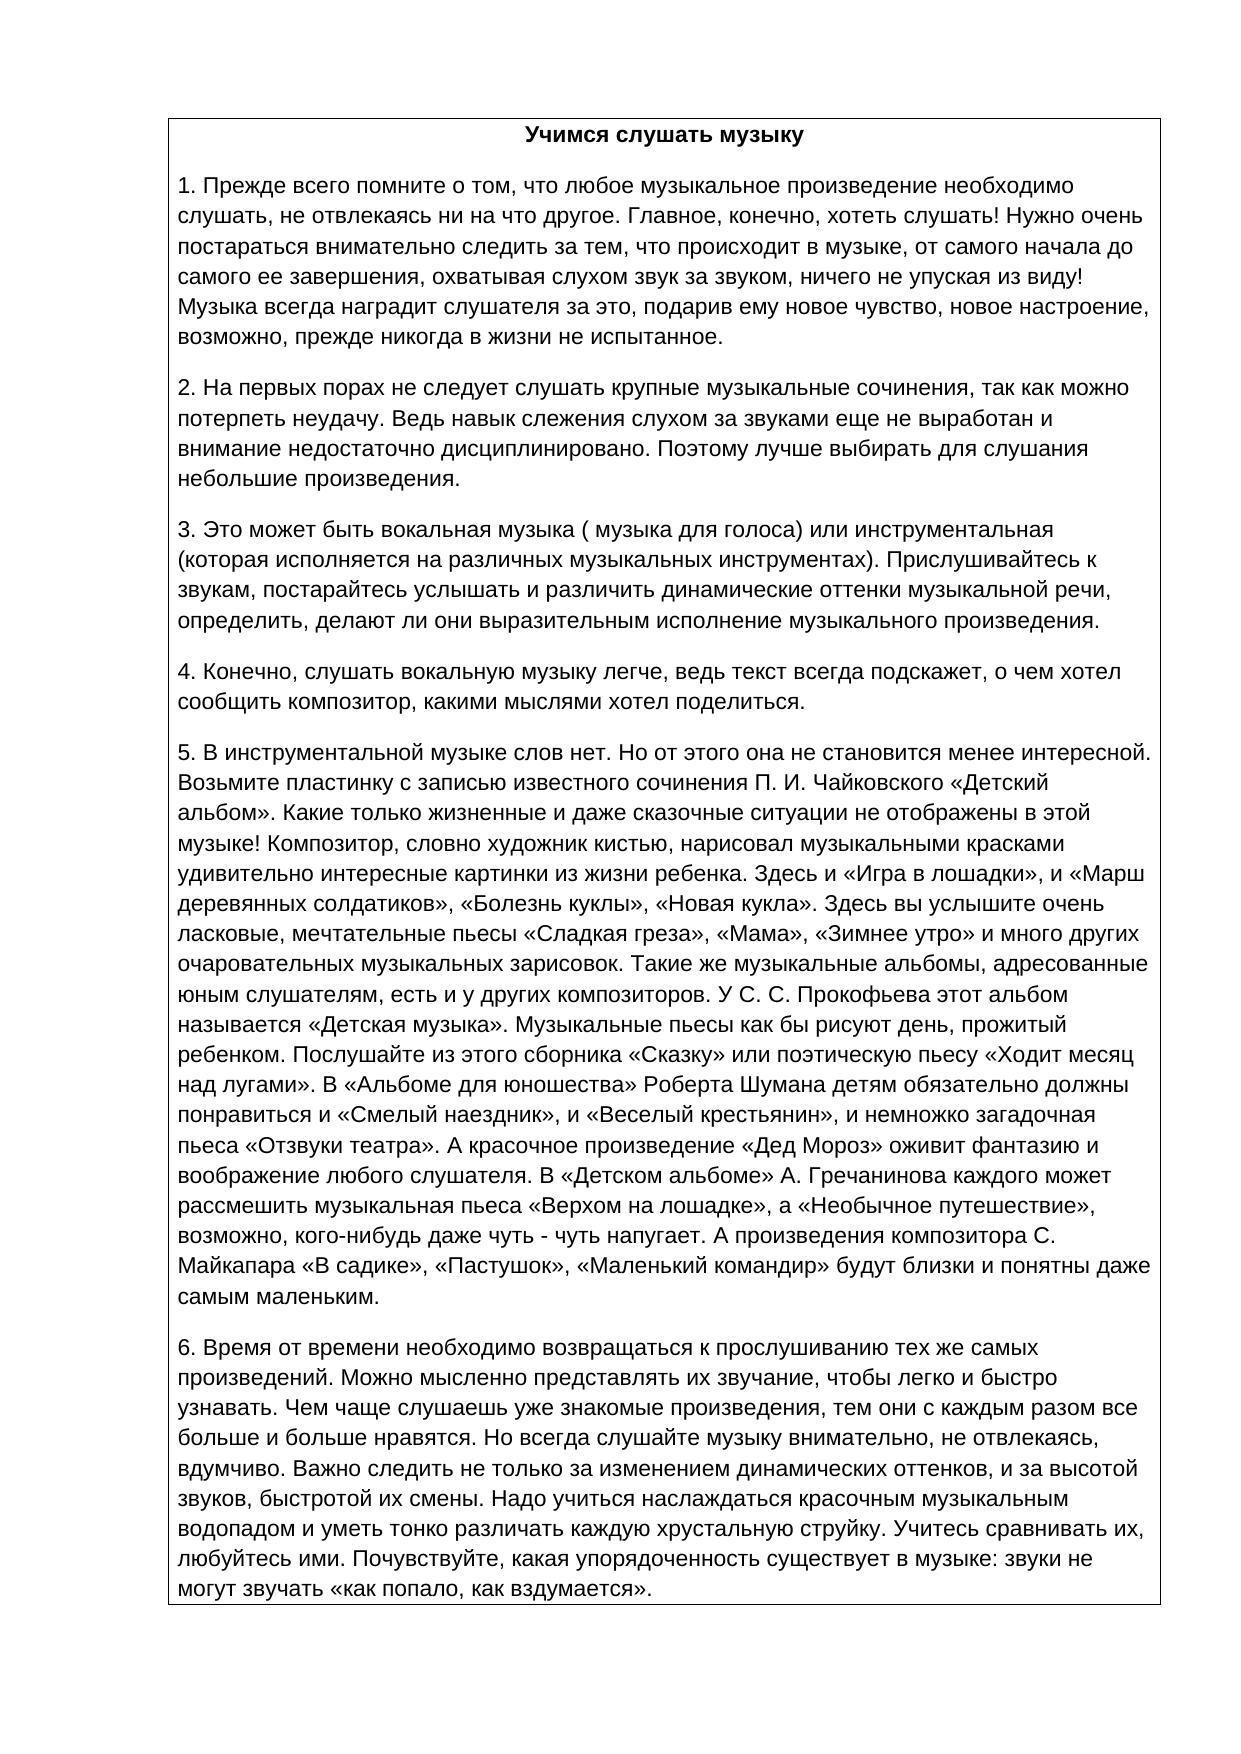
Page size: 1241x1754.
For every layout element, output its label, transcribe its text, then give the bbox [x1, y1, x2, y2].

text Учимся слушать музыку [169, 119, 1160, 148]
text 6. Время от времени необходимо возвращаться к прослушиванию тех же самых произведений. Можно мысленно представлять их звучание, чтобы легко и быстро узнавать. Чем чаще слушаешь уже знакомые произведения, тем они с каждым разом все больше и больше нравятся. Но всегда слушайте музыку внимательно, не отвлекаясь, вдумчиво. Важно следить не только за изменением динамических оттенков, и за высотой звуков, быстротой их смены. Надо учиться наслаждаться красочным музыкальным водопадом и уметь тонко различать каждую хрустальную струйку. Учитесь сравнивать их, любуйтесь ими. Почувствуйте, какая упорядоченность существует в музыке: звуки не могут звучать «как попало, как вздумается». [169, 1331, 1160, 1604]
text 2. На первых порах не следует слушать крупные музыкальные сочинения, так как можно потерпеть неудачу. Ведь навык слежения слухом за звуками еще не выработан и внимание недостаточно дисциплинировано. Поэтому лучше выбирать для слушания небольшие произведения. [169, 371, 1160, 491]
text 1. Прежде всего помните о том, что любое музыкальное произведение необходимо слушать, не отвлекаясь ни на что другое. Главное, конечно, хотеть слушать! Нужно очень постараться внимательно следить за тем, что происходит в музыке, от самого начала до самого ее завершения, охватывая слухом звук за звуком, ничего не упуская из виду! Музыка всегда наградит слушателя за это, подарив ему новое чувство, новое настроение, возможно, прежде никогда в жизни не испытанное. [169, 169, 1160, 350]
text 3. Это может быть вокальная музыка ( музыка для голоса) или инструментальная (которая исполняется на различных музыкальных инструментах). Прислушивайтесь к звукам, постарайтесь услышать и различить динамические оттенки музыкальной речи, определить, делают ли они выразительным исполнение музыкального произведения. [169, 513, 1160, 633]
text 5. В инструментальной музыке слов нет. Но от этого она не становится менее интересной. Возьмите пластинку с записью известного сочинения П. И. Чайковского «Детский альбом». Какие только жизненные и даже сказочные ситуации не отображены в этой музыке! Композитор, словно художник кистью, нарисовал музыкальными красками удивительно интересные картинки из жизни ребенка. Здесь и «Игра в лошадки», и «Марш деревянных солдатиков», «Болезнь куклы», «Новая кукла». Здесь вы услышите очень ласковые, мечтательные пьесы «Сладкая греза», «Мама», «Зимнее утро» и много других очаровательных музыкальных зарисовок. Такие же музыкальные альбомы, адресованные юным слушателям, есть и у других композиторов. У С. С. Прокофьева этот альбом называется «Детская музыка». Музыкальные пьесы как бы рисуют день, прожитый ребенком. Послушайте из этого сборника «Сказку» или поэтическую пьесу «Ходит месяц над лугами». В «Альбоме для юношества» Роберта Шумана детям обязательно должны понравиться и «Смелый наездник», и «Веселый крестьянин», и немножко загадочная пьеса «Отзвуки театра». А красочное произведение «Дед Мороз» оживит фантазию и воображение любого слушателя. В «Детском альбоме» А. Гречанинова каждого может рассмешить музыкальная пьеса «Верхом на лошадке», а «Необычное путешествие», возможно, кого-нибудь даже чуть - чуть напугает. А произведения композитора С. Майкапара «В садике», «Пастушок», «Маленький командир» будут близки и понятны даже самым маленьким. [169, 736, 1160, 1309]
text 4. Конечно, слушать вокальную музыку легче, ведь текст всегда подскажет, о чем хотел сообщить композитор, какими мыслями хотел поделиться. [169, 654, 1160, 714]
